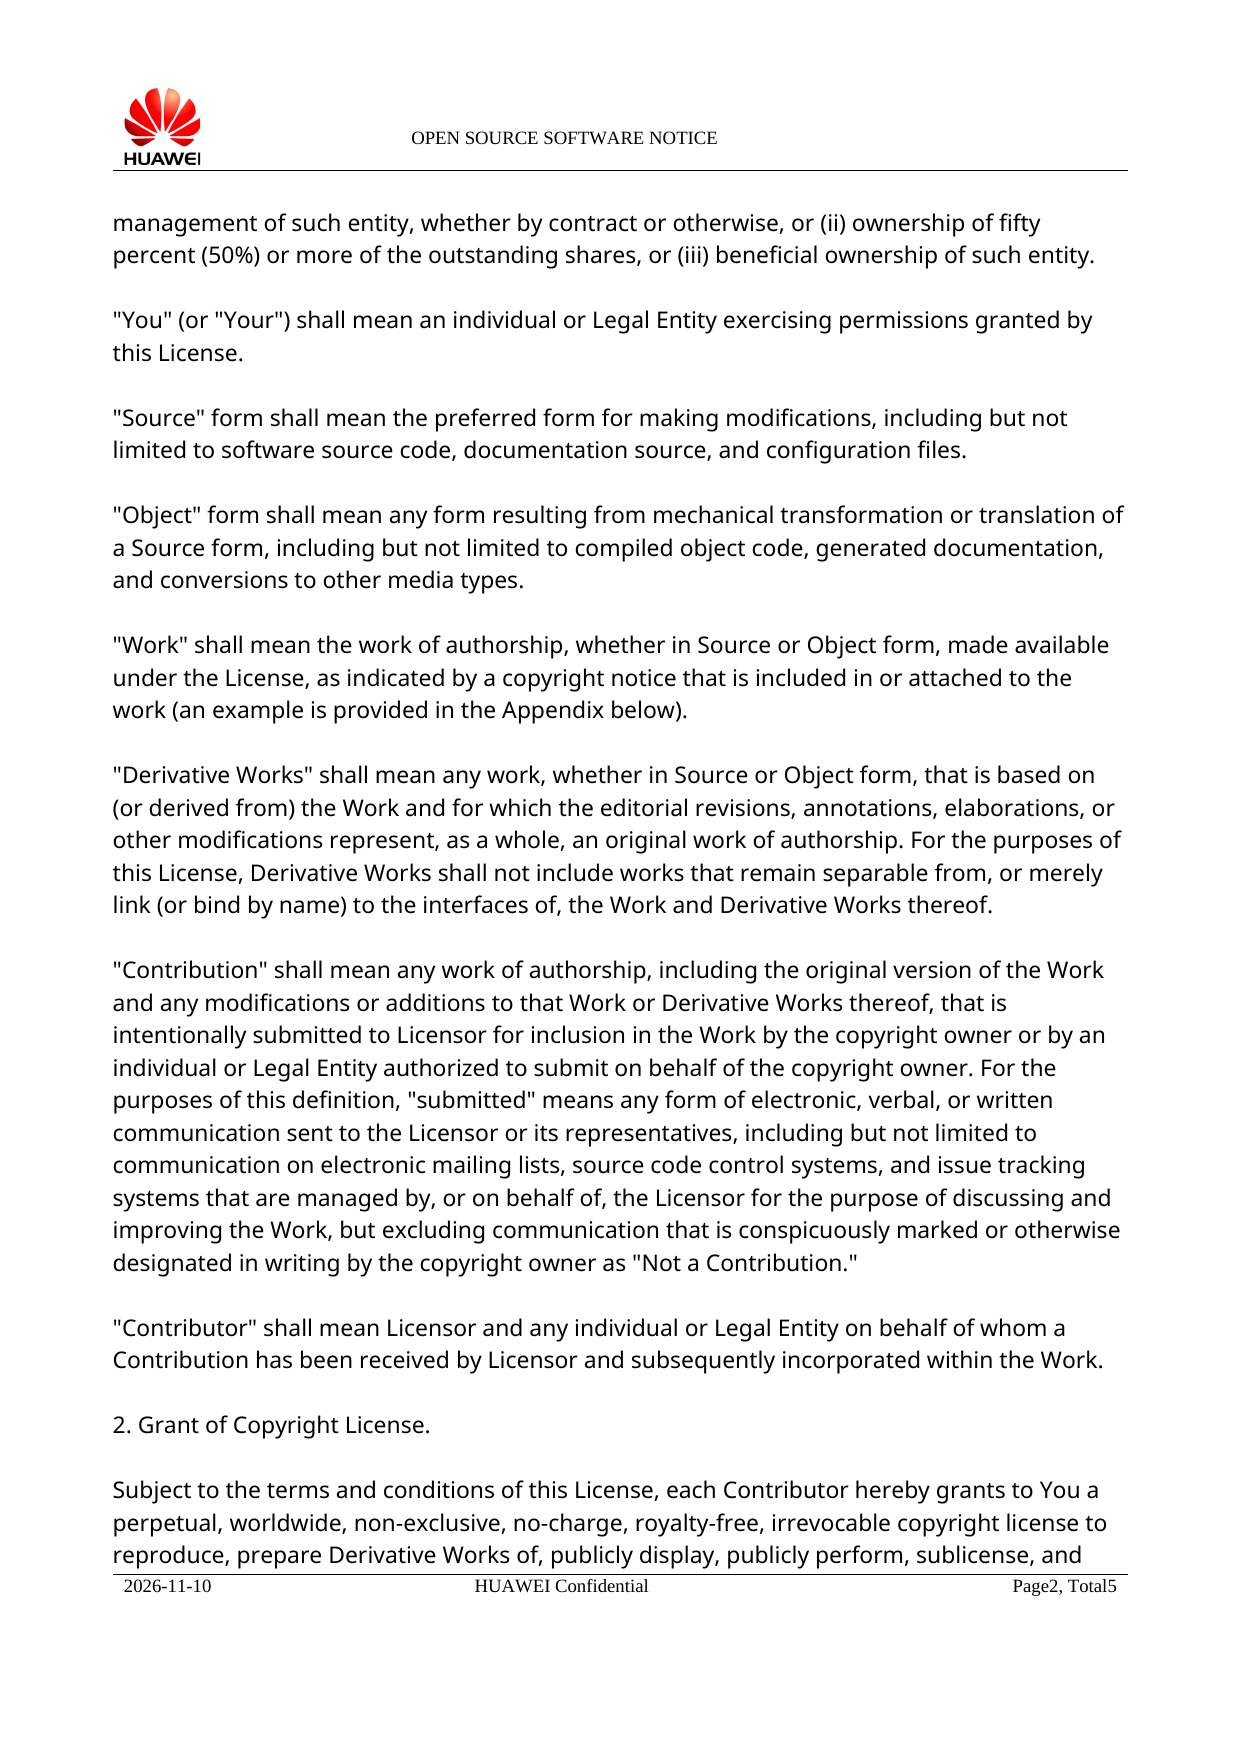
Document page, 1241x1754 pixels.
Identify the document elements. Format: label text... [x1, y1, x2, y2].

text "Contribution" shall mean any work of authorship, including the original version of the Work and any modifications or additions to that Work or Derivative Works thereof, that is intentionally submitted to Licensor for inclusion in the Work by the copyright owner or by an individual or Legal Entity authorized to submit on behalf of the copyright owner. For the purposes of this definition, "submitted" means any form of electronic, verbal, or written communication sent to the Licensor or its representatives, including but not limited to communication on electronic mailing lists, source code control systems, and issue tracking systems that are managed by, or on behalf of, the Licensor for the purpose of discussing and improving the Work, but excluding communication that is conspicuously marked or otherwise designated in writing by the copyright owner as "Not a Contribution." [112, 954, 1128, 1279]
text 2. Grant of Copyright License. [112, 1409, 1128, 1441]
text "Source" form shall mean the preferred form for making modifications, including but not limited to software source code, documentation source, and configuration files. [112, 401, 1128, 466]
text "You" (or "Your") shall mean an individual or Legal Entity exercising permissions granted by this License. [112, 304, 1128, 369]
text "Derivative Works" shall mean any work, whether in Source or Object form, that is based on (or derived from) the Work and for which the editorial revisions, annotations, elaborations, or other modifications represent, as a whole, an original work of authorship. For the purposes of this License, Derivative Works shall not include works that remain separable from, or merely link (or bind by name) to the interfaces of, the Work and Derivative Works thereof. [112, 759, 1128, 921]
text "Object" form shall mean any form resulting from mechanical transformation or translation of a Source form, including but not limited to compiled object code, generated documentation, and conversions to other media types. [112, 499, 1128, 596]
picture [124, 88, 201, 165]
text "Contributor" shall mean Licensor and any individual or Legal Entity on behalf of whom a Contribution has been received by Licensor and subsequently incorporated within the Work. [112, 1311, 1128, 1376]
text "Work" shall mean the work of authorship, whether in Source or Object form, made available under the License, as indicated by a copyright notice that is included in or attached to the work (an example is provided in the Appendix below). [112, 629, 1128, 726]
